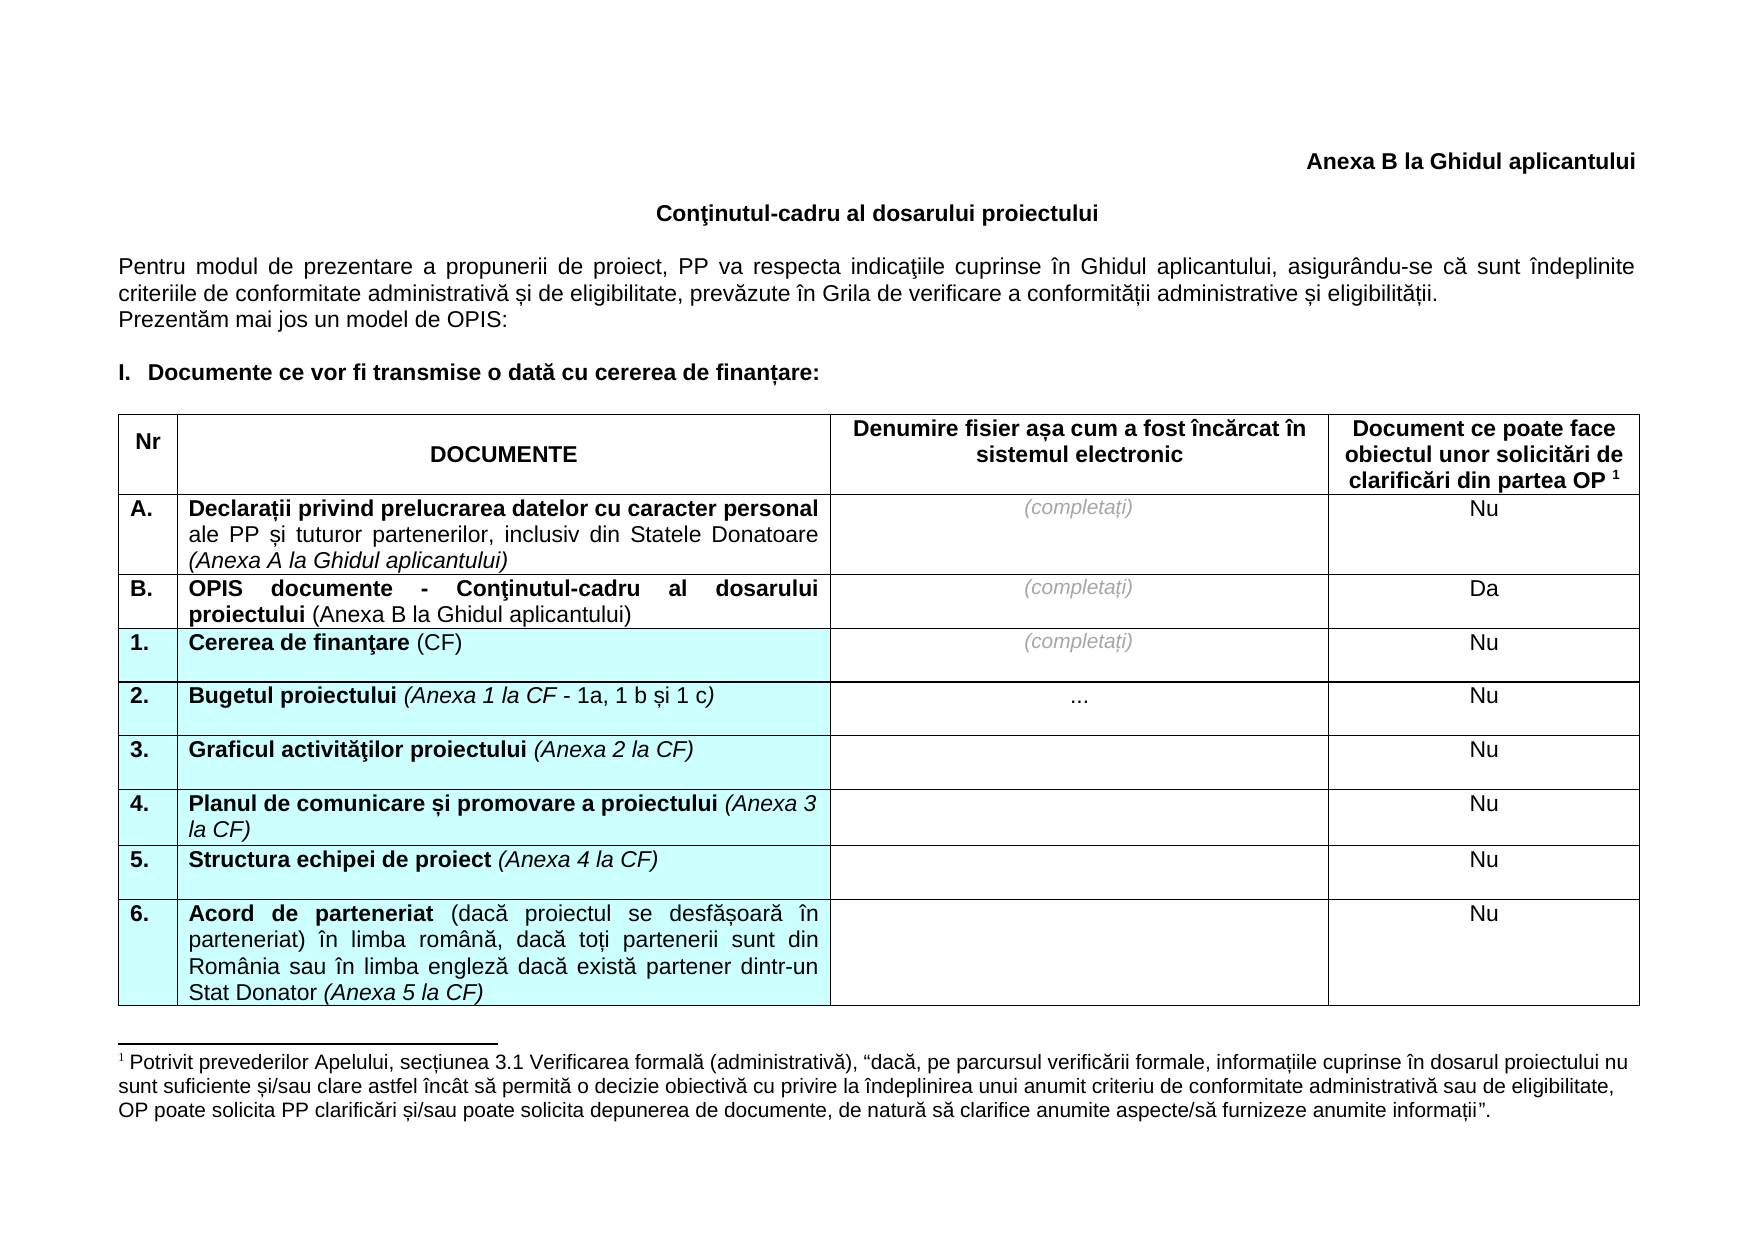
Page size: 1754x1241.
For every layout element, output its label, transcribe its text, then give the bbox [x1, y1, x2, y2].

table_cell Nu [1329, 629, 1639, 681]
table_cell (completați) [831, 495, 1328, 574]
text Anexa B la Ghidul aplicantului [118, 148, 1636, 174]
table_cell [831, 790, 1328, 845]
table_header Denumire fisier așa cum a fost încărcat în sistemul electronic [831, 415, 1328, 494]
table_cell Da [1329, 575, 1639, 628]
table_cell Declarații privind prelucrarea datelor cu caracter personal ale PP și tuturor partenerilor, inclusiv din Statele Donatoare (Anexa A la Ghidul aplicantului) [178, 495, 830, 574]
table_header Nr [119, 415, 177, 494]
table_cell [119, 900, 177, 1005]
table_cell A. [119, 495, 177, 574]
table_cell Nu [1329, 900, 1639, 1005]
list Prezentăm mai jos un model de OPIS: [118, 306, 1636, 332]
table_cell B. [119, 575, 177, 628]
table_cell OPIS documente - Conţinutul-cadru al dosarului proiectului (Anexa B la Ghidul aplicantului) [178, 575, 830, 628]
table_header DOCUMENTE [178, 415, 830, 494]
table_cell Nu [1329, 846, 1639, 899]
table_cell [831, 736, 1328, 789]
table_cell [831, 900, 1328, 1005]
table_header Document ce poate face obiectul unor solicitări de clarificări din partea OP [1329, 415, 1639, 494]
table_cell [119, 736, 177, 789]
table_cell [119, 683, 177, 735]
table_cell Nu [1329, 495, 1639, 574]
table_cell [119, 790, 177, 845]
table_cell Structura echipei de proiect (Anexa 4 la CF) [178, 846, 830, 899]
table_cell (completați) [831, 575, 1328, 628]
table_cell [119, 846, 177, 899]
table_cell Planul de comunicare și promovare a proiectului (Anexa 3 la CF) [178, 790, 830, 845]
table_cell Bugetul proiectului (Anexa 1 la CF - 1a, 1 b și 1 c) [178, 683, 830, 735]
table_cell Nu [1329, 790, 1639, 845]
table_cell Nu [1329, 683, 1639, 735]
table_cell Nu [1329, 736, 1639, 789]
table_cell Cererea de finanţare (CF) [178, 629, 830, 681]
table_cell [831, 846, 1328, 899]
table_cell Graficul activităţilor proiectului (Anexa 2 la CF) [178, 736, 830, 789]
list Pentru modul de prezentare a propunerii de proiect, PP va respecta indicaţiile cuprinse în Ghidul aplicantului, asigurându-se că sunt îndeplinite criteriile de conformitate administrativă și de eligibilitate, prevăzute în Grila de verificare a conformității administrative și eligibilității. [118, 253, 1636, 306]
text Conţinutul-cadru al dosarului proiectului [118, 200, 1636, 227]
table_cell ... [831, 683, 1328, 735]
list Documente ce vor fi transmise o dată cu cererea de finanțare: [118, 358, 1636, 385]
table_cell (completați) [831, 629, 1328, 681]
table_cell Acord de parteneriat (dacă proiectul se desfășoară în parteneriat) în limba română, dacă toți partenerii sunt din România sau în limba engleză dacă există partener dintr-un Stat Donator (Anexa 5 la CF) [178, 900, 830, 1005]
table_cell [119, 629, 177, 681]
